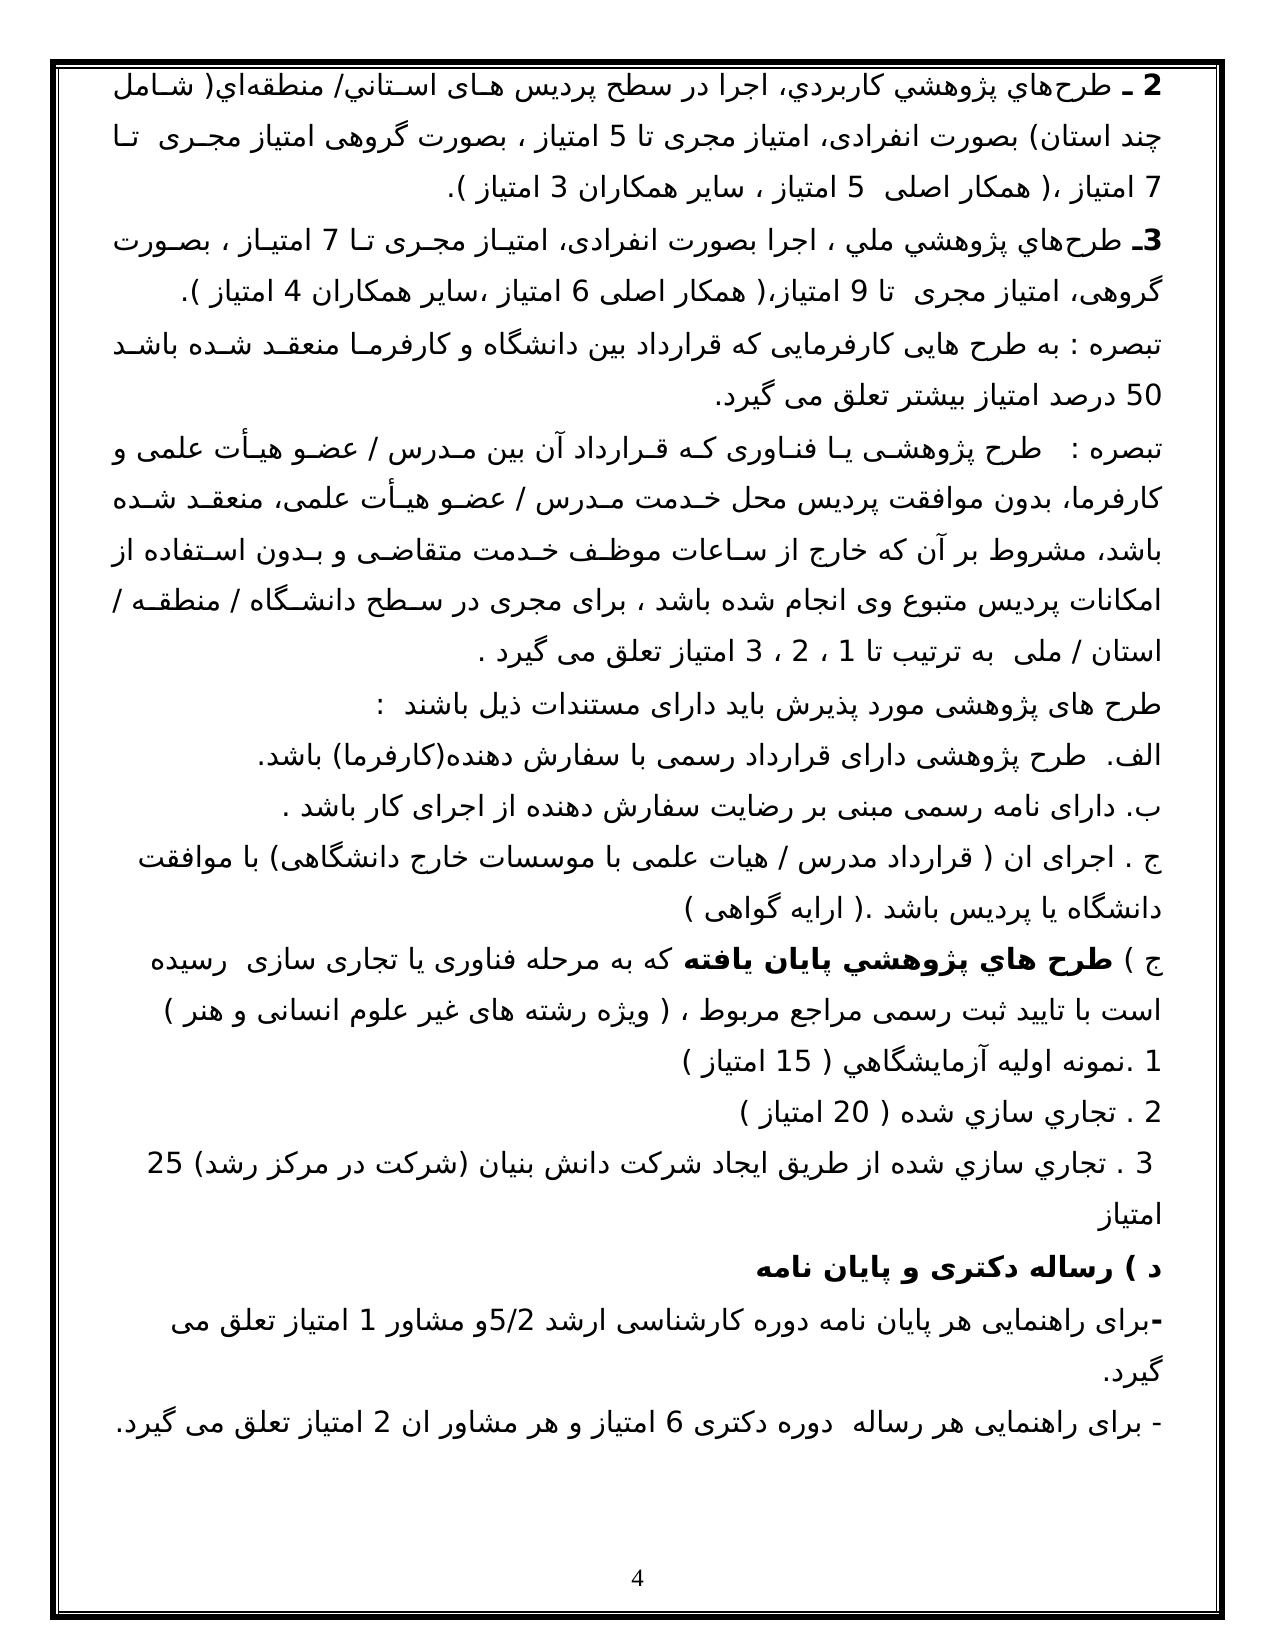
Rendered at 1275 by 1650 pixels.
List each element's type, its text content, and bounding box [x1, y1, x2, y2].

text 2 . تجاري سازي شده ( 20 امتیاز ) [112, 1095, 1163, 1129]
text ج . اجرای ان ( قرارداد مدرس / هیات علمی با موسسات خارج دانشگاهی) با موافقت دانشگاه یا پردیس باشد .( ارایه گواهی ) [112, 841, 1163, 925]
text تبصره : به طرح هایی کارفرمایی که قرارداد بین دانشگاه و کارفرما منعقد شده باشد 50 درصد امتیاز بیشتر تعلق می گیرد. [112, 327, 1163, 412]
text 1 .نمونه اوليه آزمايشگاهي ( 15 امتیاز ) [112, 1044, 1163, 1078]
text 3 . تجاري سازي شده از طريق ايجاد شركت دانش بنيان (شركت در مركز رشد) 25 امتیاز [112, 1146, 1163, 1231]
text 3ـ طرح‌هاي پژوهشي ملي ، اجرا بصورت انفرادی، امتیاز مجری تا 7 امتیاز ، بصورت گروهی، امتیاز مجری تا 9 امتیاز،( همکار اصلی 6 امتیاز ،سایر همکاران 4 امتیاز ). [112, 223, 1163, 308]
text - برای راهنمایی هر رساله دوره دكتری 6 امتیاز و هر مشاور ان 2 امتیاز تعلق می گیرد. [112, 1405, 1163, 1439]
text 2 ـ طرح‌هاي پژوهشي كاربردي، اجرا در سطح پردیس های استاني/ منطقه‌اي( شامل چند استان) بصورت انفرادی، امتیاز مجری تا 5 امتیاز ، بصورت گروهی امتیاز مجری تا 7 امتیاز ،( همکار اصلی 5 امتیاز ، سایر همکاران 3 امتیاز ). [112, 69, 1163, 204]
text تبصره : طرح پژوهشی یا فناوری که قرارداد آن بین مدرس / عضو هیأت علمی و کارفرما، بدون موافقت پردیس محل خدمت مدرس / عضو هیأت علمی، منعقد شده باشد، مشروط بر آن که خارج از ساعات موظف خدمت متقاضی و بدون استفاده از امکانات پردیس متبوع وی انجام شده باشد ، برای مجری در سطح دانشگاه / منطقه / استان / ملی به ترتیب تا 1 ، 2 ، 3 امتیاز تعلق می گیرد . [112, 431, 1163, 669]
text الف. طرح پژوهشی دارای قرارداد رسمی با سفارش دهنده(کارفرما) باشد. [112, 739, 1163, 773]
text د ) رساله دکتری و پایان نامه [112, 1250, 1163, 1284]
text طرح های پژوهشی مورد پذیرش باید دارای مستندات ذیل باشند : [112, 688, 1163, 722]
text -برای راهنمایی هر پایان نامه دوره كارشناسی ارشد 5/2و مشاور 1 امتیاز تعلق می گیرد. [112, 1303, 1163, 1388]
text ب. دارای نامه رسمی مبنی بر رضایت سفارش دهنده از اجرای کار باشد . [112, 789, 1163, 823]
text ج ) طرح هاي پژوهشي پايان يافته که به مرحله فناوری یا تجاری سازی رسیده است با تایید ثبت رسمی مراجع مربوط ، ( ویژه رشته های غیر علوم انسانی و هنر ) [112, 942, 1163, 1027]
